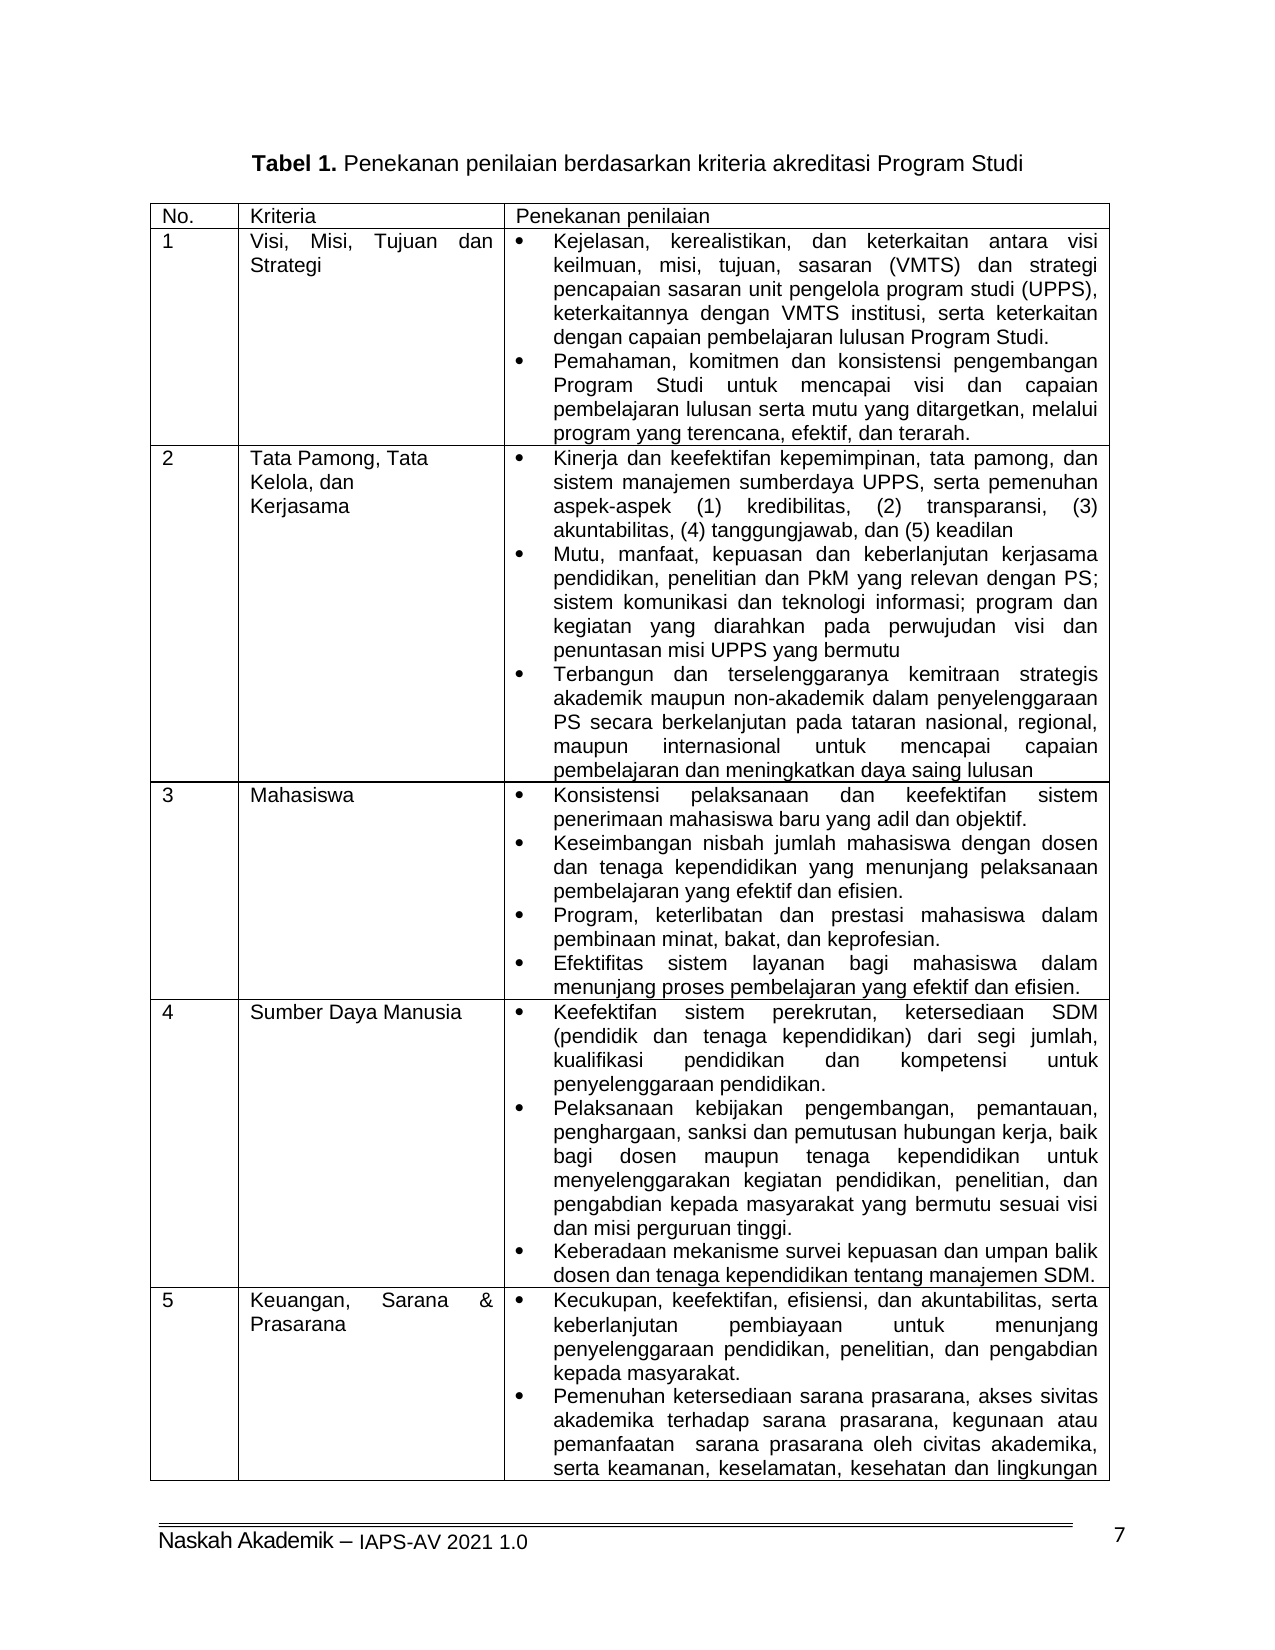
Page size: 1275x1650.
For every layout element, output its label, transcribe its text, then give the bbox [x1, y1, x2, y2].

table_cell Konsistensi pelaksanaan dan keefektifan sistem penerimaan mahasiswa baru yang adil dan objektif. Keseimbangan nisbah jumlah mahasiswa dengan dosen dan tenaga kependidikan yang menunjang pelaksanaan pembelajaran yang efektif dan efisien. Program, keterlibatan dan prestasi mahasiswa dalam pembinaan minat, bakat, dan keprofesian. Efektifitas sistem layanan bagi mahasiswa dalam menunjang proses pembelajaran yang efektif dan efisien. [505, 783, 1109, 998]
table_cell Mahasiswa [239, 783, 504, 998]
table_cell Kinerja dan keefektifan kepemimpinan, tata pamong, dan sistem manajemen sumberdaya UPPS, serta pemenuhan aspek-aspek (1) kredibilitas, (2) transparansi, (3) akuntabilitas, (4) tanggungjawab, dan (5) keadilan Mutu, manfaat, kepuasan dan keberlanjutan kerjasama pendidikan, penelitian dan PkM yang relevan dengan PS; sistem komunikasi dan teknologi informasi; program dan kegiatan yang diarahkan pada perwujudan visi dan penuntasan misi UPPS yang bermutu Terbangun dan terselenggaranya kemitraan strategis akademik maupun non-akademik dalam penyelenggaraan PS secara berkelanjutan pada tataran nasional, regional, maupun internasional untuk mencapai capaian pembelajaran dan meningkatkan daya saing lulusan [505, 446, 1109, 781]
table_cell Kejelasan, kerealistikan, dan keterkaitan antara visi keilmuan, misi, tujuan, sasaran (VMTS) dan strategi pencapaian sasaran unit pengelola program studi (UPPS), keterkaitannya dengan VMTS institusi, serta keterkaitan dengan capaian pembelajaran lulusan Program Studi. Pemahaman, komitmen dan konsistensi pengembangan Program Studi untuk mencapai visi dan capaian pembelajaran lulusan serta mutu yang ditargetkan, melalui program yang terencana, efektif, dan terarah. [505, 229, 1109, 444]
table_cell 1 [151, 229, 238, 444]
table_cell 3 [151, 783, 238, 998]
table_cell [239, 1288, 504, 1480]
table_header No. [151, 204, 238, 228]
table_cell Visi, Misi, Tujuan dan Strategi [239, 229, 504, 444]
table_cell 5 [151, 1288, 238, 1480]
table_cell Sumber Daya Manusia [239, 1000, 504, 1287]
table_cell 2 [151, 446, 238, 781]
table_header Penekanan penilaian [505, 204, 1109, 228]
table_cell Tata Pamong, Tata Kelola, dan Kerjasama [239, 446, 504, 781]
table_cell Keefektifan sistem perekrutan, ketersediaan SDM (pendidik dan tenaga kependidikan) dari segi jumlah, kualifikasi pendidikan dan kompetensi untuk penyelenggaraan pendidikan. Pelaksanaan kebijakan pengembangan, pemantauan, penghargaan, sanksi dan pemutusan hubungan kerja, baik bagi dosen maupun tenaga kependidikan untuk menyelenggarakan kegiatan pendidikan, penelitian, dan pengabdian kepada masyarakat yang bermutu sesuai visi dan misi perguruan tinggi. Keberadaan mekanisme survei kepuasan dan umpan balik dosen dan tenaga kependidikan tentang manajemen SDM. [505, 1000, 1109, 1287]
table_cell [505, 1288, 1109, 1480]
table_header Kriteria [239, 204, 504, 228]
table_cell 4 [151, 1000, 238, 1287]
text Tabel 1. Penekanan penilaian berdasarkan kriteria akreditasi Program Studi [150, 150, 1125, 176]
